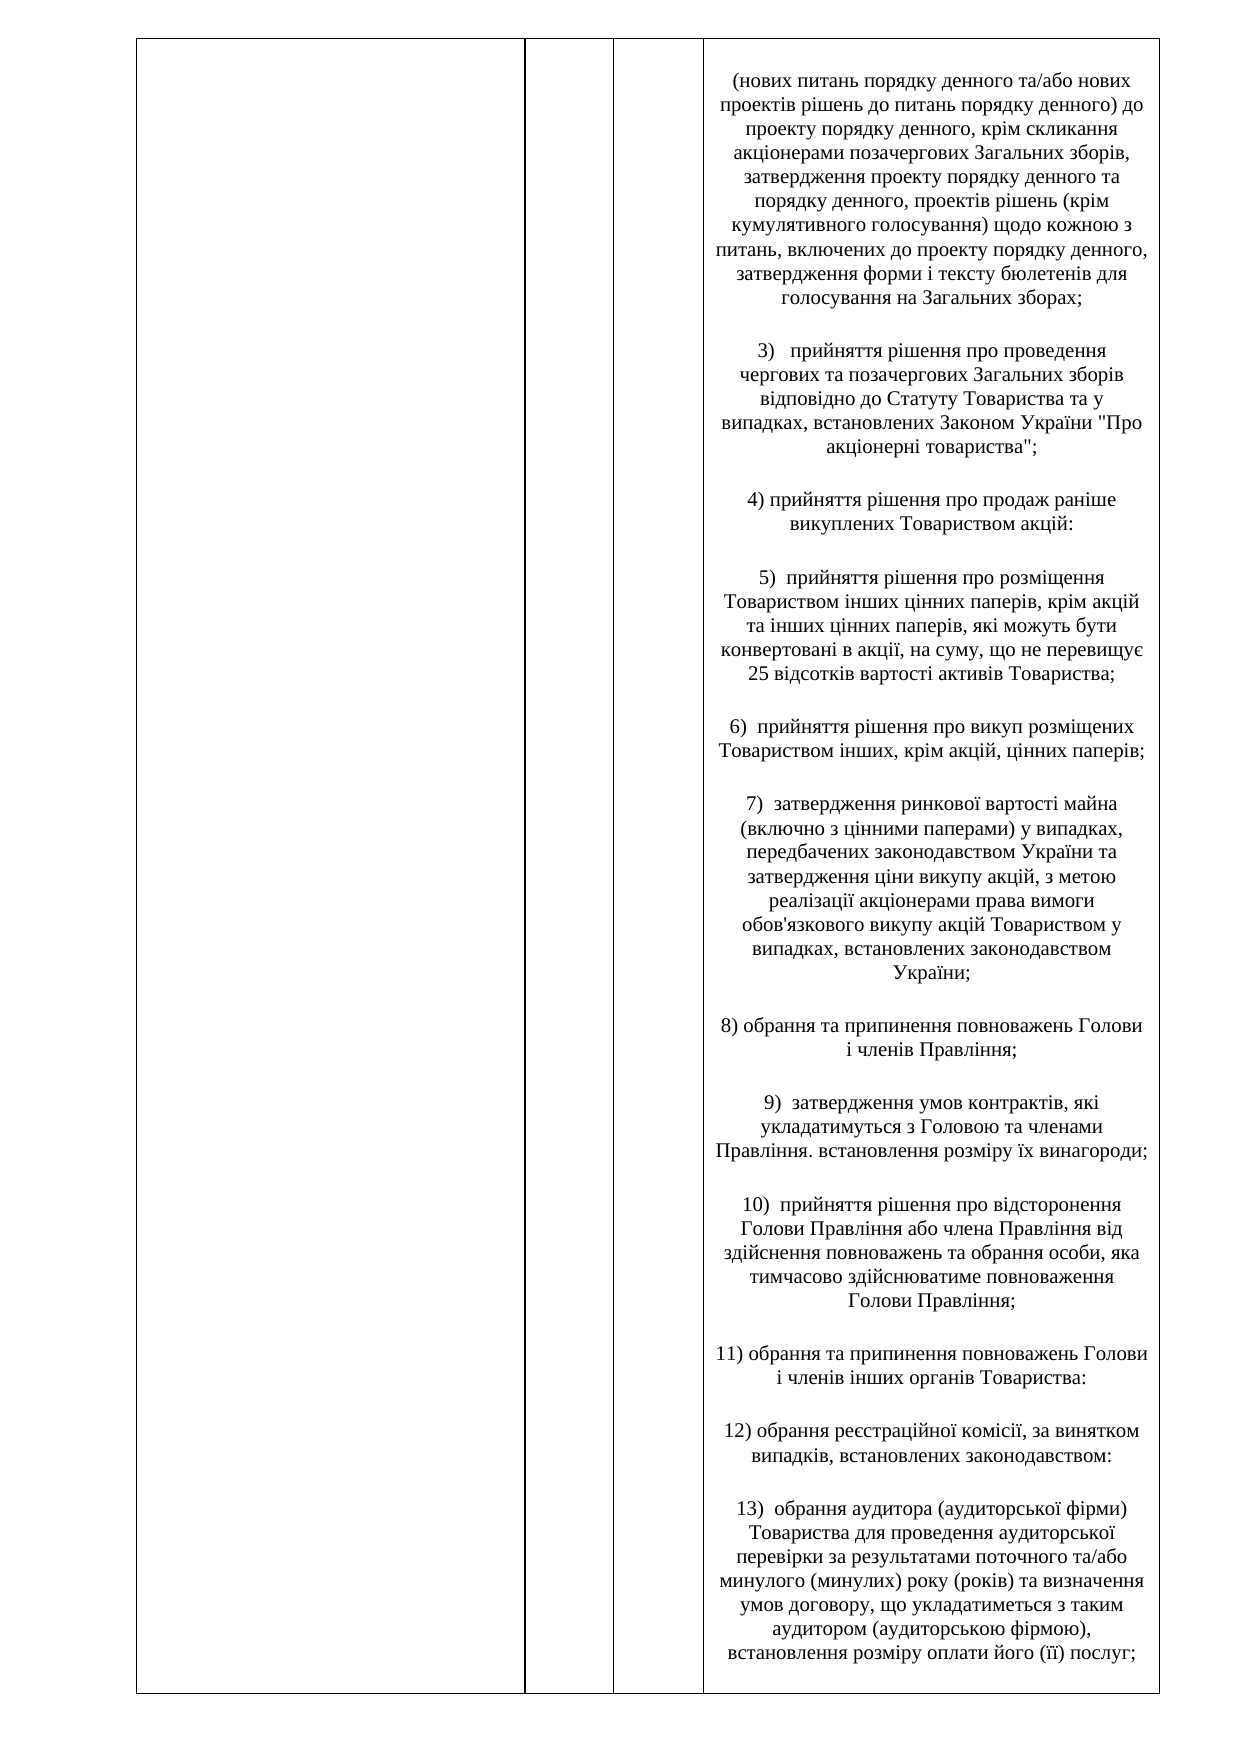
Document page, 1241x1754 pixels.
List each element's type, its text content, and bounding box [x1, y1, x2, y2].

table_cell X [614, 39, 703, 1693]
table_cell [704, 39, 1159, 1693]
table_cell [526, 39, 613, 1693]
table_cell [137, 39, 524, 1693]
